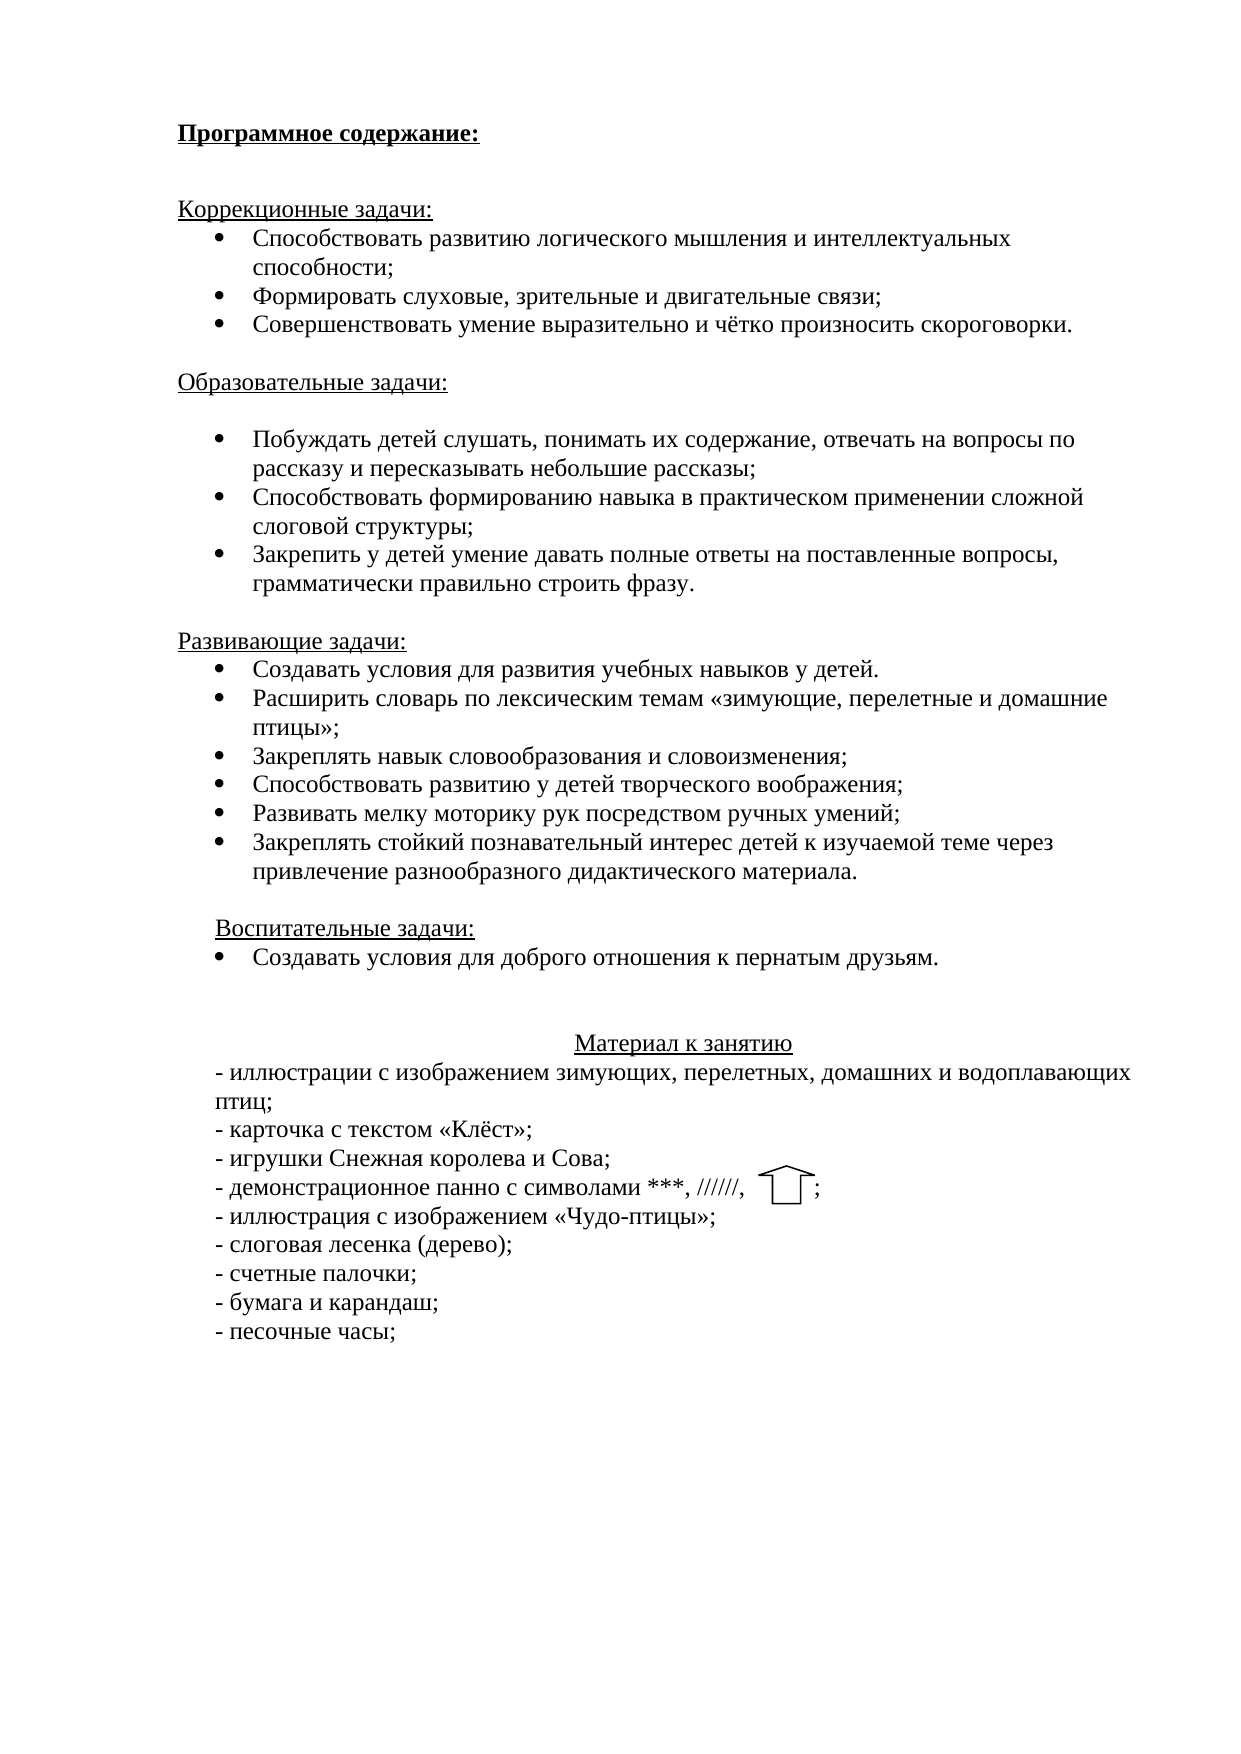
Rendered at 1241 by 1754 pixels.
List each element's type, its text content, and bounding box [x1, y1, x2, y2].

text - бумага и карандаш; [215, 1287, 1152, 1316]
text - игрушки Снежная королева и Сова; [215, 1143, 1152, 1172]
list Способствовать развитию у детей творческого воображения; [215, 769, 1152, 798]
text - демонстрационное панно с символами ***, //////, ; [215, 1172, 771, 1201]
list Создавать условия для доброго отношения к пернатым друзьям. [215, 942, 1152, 971]
list Закрепить у детей умение давать полные ответы на поставленные вопросы, грамматически правильно строить фразу. [215, 539, 1152, 597]
text Развивающие задачи: [177, 626, 1152, 654]
text - иллюстрации с изображением зимующих, перелетных, домашних и водоплавающих птиц; [215, 1057, 1152, 1114]
list Развивать мелку моторику рук посредством ручных умений; [215, 798, 1152, 827]
text - песочные часы; [215, 1316, 1152, 1344]
text Материал к занятию [215, 1028, 1152, 1057]
text Программное содержание: [177, 118, 1152, 147]
list Закреплять навык словообразования и словоизменения; [215, 741, 1152, 769]
text - слоговая лесенка (дерево); [215, 1229, 1152, 1258]
list Способствовать развитию логического мышления и интеллектуальных способности; [215, 223, 1152, 281]
text - счетные палочки; [215, 1258, 1152, 1287]
list Побуждать детей слушать, понимать их содержание, отвечать на вопросы по рассказу и пересказывать небольшие рассказы; [215, 424, 1152, 482]
text Коррекционные задачи: [177, 194, 1152, 223]
list Закреплять стойкий познавательный интерес детей к изучаемой теме через привлечение разнообразного дидактического материала. [215, 827, 1152, 884]
text - карточка с текстом «Клёст»; [215, 1114, 1152, 1143]
list Создавать условия для развития учебных навыков у детей. [215, 654, 1152, 683]
list Способствовать формированию навыка в практическом применении сложной слоговой структуры; [215, 482, 1152, 539]
text - демонстрационное панно с символами ***, //////, ; [802, 1172, 1152, 1201]
list Формировать слуховые, зрительные и двигательные связи; [215, 281, 1152, 309]
list Совершенствовать умение выразительно и чётко произносить скороговорки. [215, 309, 1152, 338]
text Образовательные задачи: [177, 367, 1152, 396]
list Расширить словарь по лексическим темам «зимующие, перелетные и домашние птицы»; [215, 683, 1152, 741]
text - иллюстрация с изображением «Чудо-птицы»; [215, 1201, 1152, 1229]
text Воспитательные задачи: [215, 913, 1152, 942]
